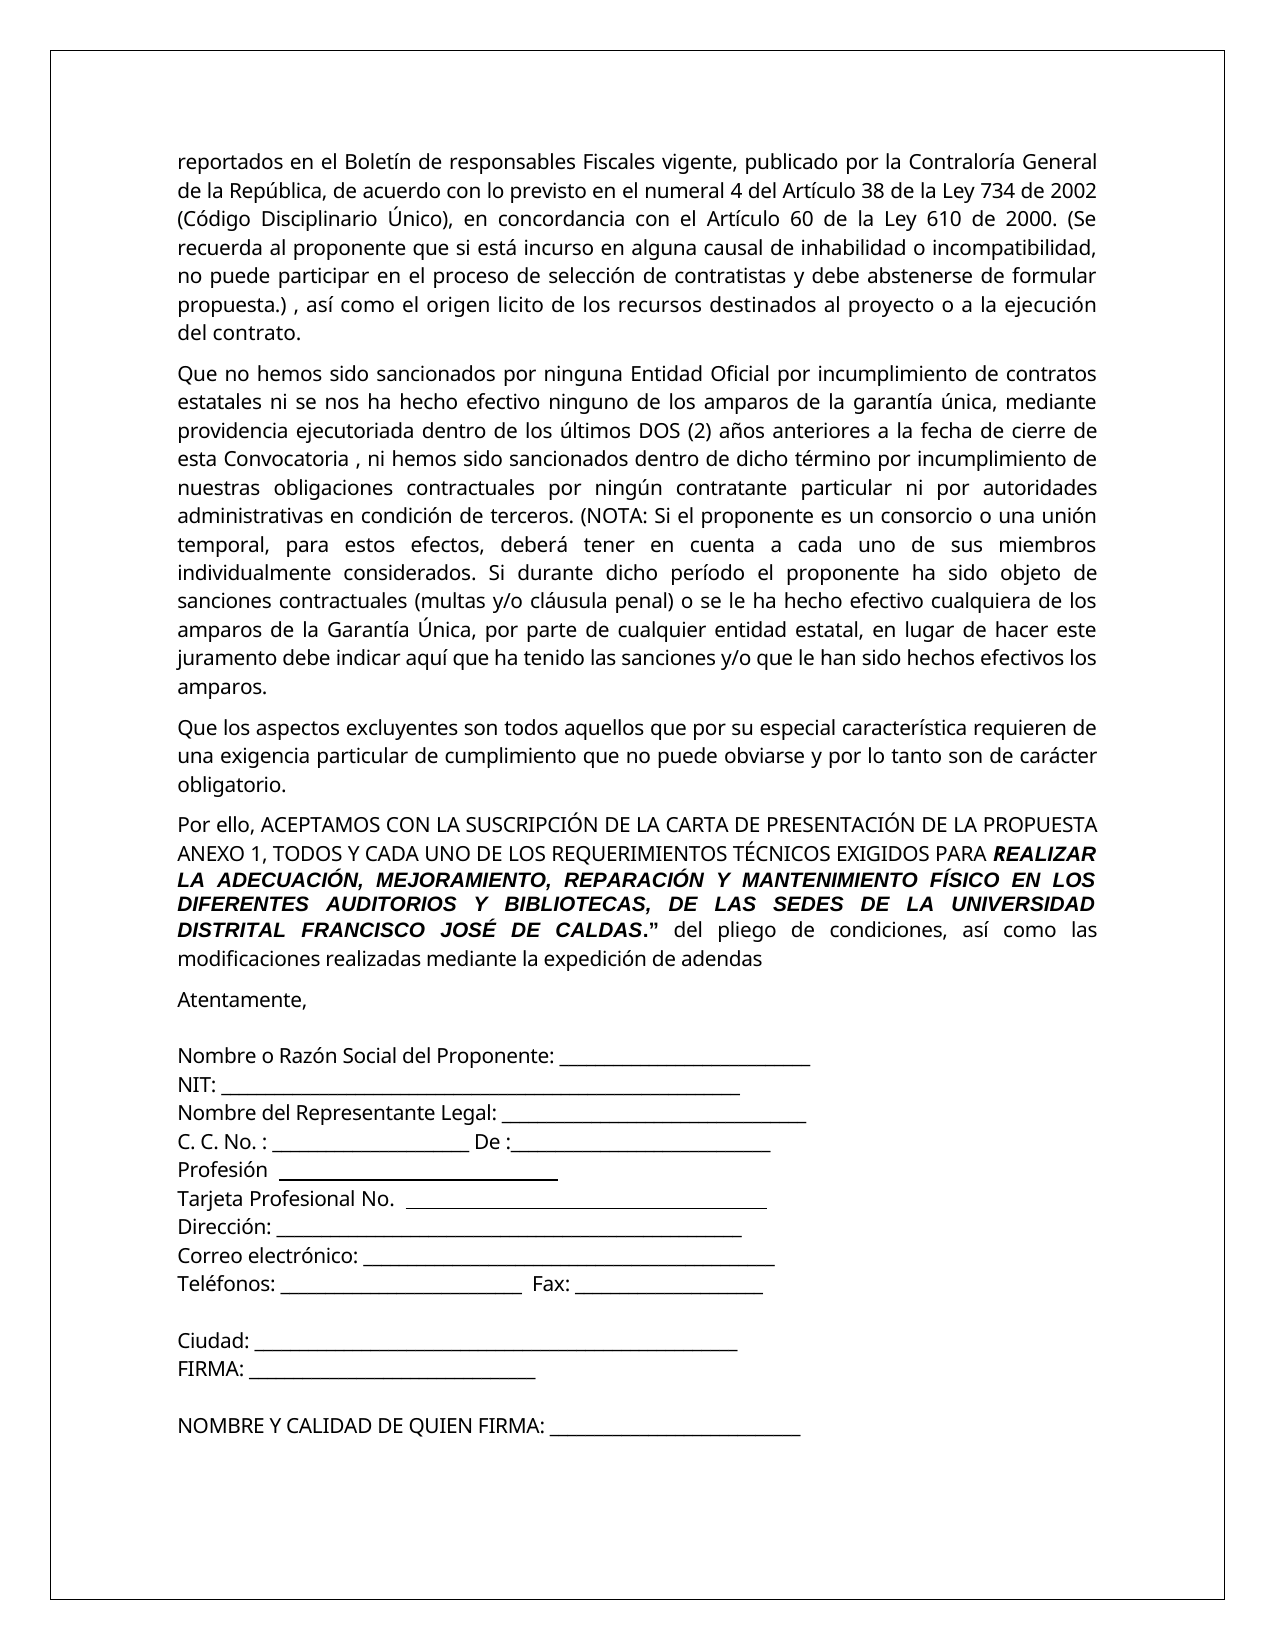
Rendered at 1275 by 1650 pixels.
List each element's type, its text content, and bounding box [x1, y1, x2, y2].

text Que no hemos sido sancionados por ninguna Entidad Oficial por incumplimiento de contratos estatales ni se nos ha hecho efectivo ninguno de los amparos de la garantía única, mediante providencia ejecutoriada dentro de los últimos DOS (2) años anteriores a la fecha de cierre de esta Convocatoria , ni hemos sido sancionados dentro de dicho término por incumplimiento de nuestras obligaciones contractuales por ningún contratante particular ni por autoridades administrativas en condición de terceros. (NOTA: Si el proponente es un consorcio o una unión temporal, para estos efectos, deberá tener en cuenta a cada uno de sus miembros individualmente considerados. Si durante dicho período el proponente ha sido objeto de sanciones contractuales (multas y/o cláusula penal) o se le ha hecho efectivo cualquiera de los amparos de la Garantía Única, por parte de cualquier entidad estatal, en lugar de hacer este juramento debe indicar aquí que ha tenido las sanciones y/o que le han sido hechos efectivos los amparos. [177, 359, 1098, 700]
text Profesión [177, 1155, 818, 1184]
text Dirección: ____________________________________________________ [177, 1212, 1098, 1241]
text Atentamente, [177, 985, 1098, 1013]
text Teléfonos: ___________________________ Fax: _____________________ [177, 1269, 1098, 1298]
text Nombre del Representante Legal: __________________________________ [177, 1098, 1098, 1127]
text Tarjeta Profesional No. [177, 1184, 1098, 1212]
text NIT: __________________________________________________________ [177, 1070, 1098, 1098]
text NOMBRE Y CALIDAD DE QUIEN FIRMA: ____________________________ [177, 1411, 1098, 1440]
text FIRMA: ________________________________ [177, 1354, 1098, 1383]
text Ciudad: ______________________________________________________ [177, 1326, 1098, 1354]
text C. C. No. : ______________________ De :_____________________________ [177, 1127, 1098, 1155]
text Nombre o Razón Social del Proponente: ____________________________ [177, 1042, 1098, 1070]
text Que los aspectos excluyentes son todos aquellos que por su especial característica requieren de una exigencia particular de cumplimiento que no puede obviarse y por lo tanto son de carácter obligatorio. [177, 713, 1098, 798]
text Por ello, ACEPTAMOS CON LA SUSCRIPCIÓN DE LA CARTA DE PRESENTACIÓN DE LA PROPUESTA ANEXO 1, TODOS Y CADA UNO DE LOS REQUERIMIENTOS TÉCNICOS EXIGIDOS PARA REALIZAR LA ADECUACIÓN, MEJORAMIENTO, REPARACIÓN Y MANTENIMIENTO FÍSICO EN LOS DIFERENTES AUDITORIOS Y BIBLIOTECAS, DE LAS SEDES DE LA UNIVERSIDAD DISTRITAL FRANCISCO JOSÉ DE CALDAS.” del pliego de condiciones, así como las modificaciones realizadas mediante la expedición de adendas [177, 811, 1098, 972]
text Correo electrónico: ______________________________________________ [177, 1241, 1098, 1269]
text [177, 147, 1098, 347]
